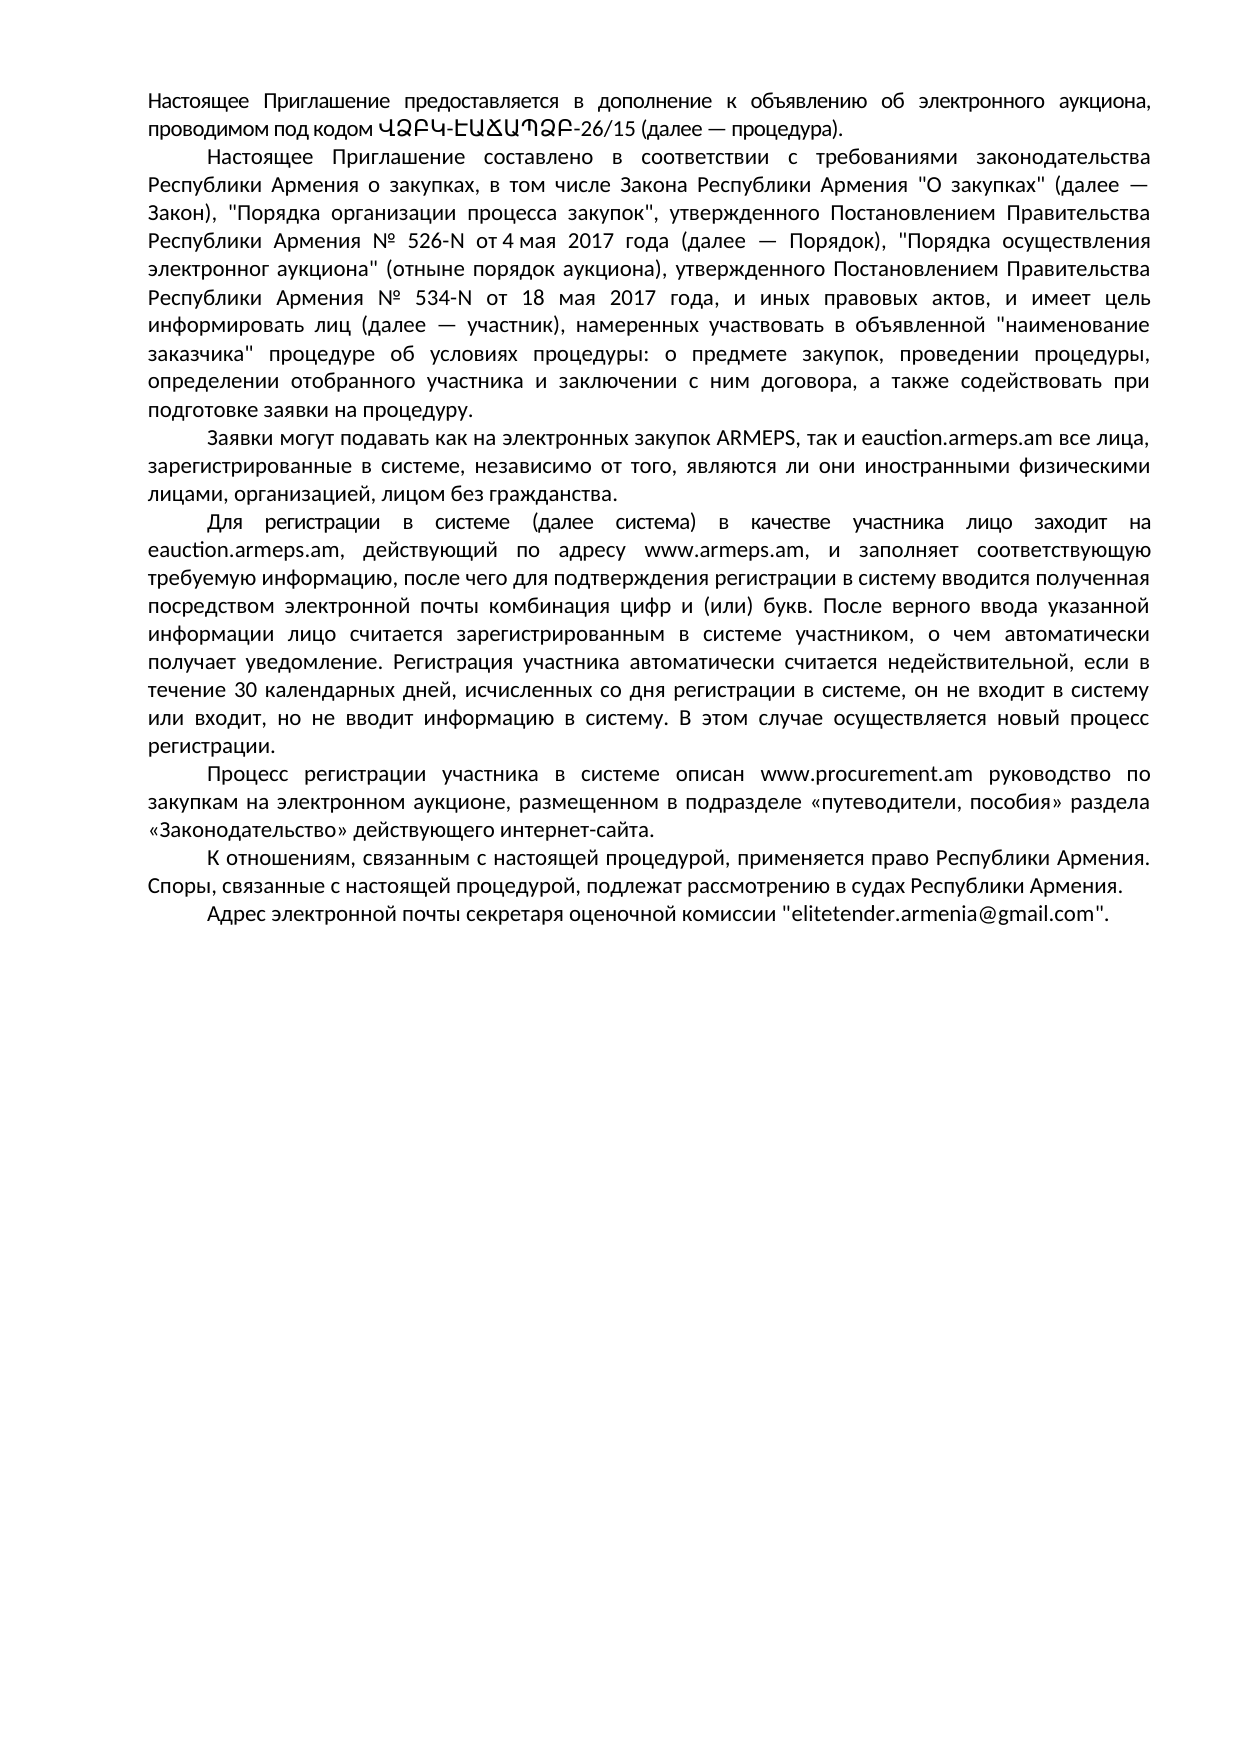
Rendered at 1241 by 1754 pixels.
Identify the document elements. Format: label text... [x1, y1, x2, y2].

text К отношениям, связанным с настоящей процедурой, применяется право Республики Армения. Споры, связанные с настоящей процедурой, подлежат рассмотрению в судах Республики Армения. [148, 843, 1152, 899]
text Процесс регистрации участника в системе описан www.procurement.am руководство по закупкам на электронном аукционе, размещенном в подразделе «путеводители, пособия» раздела «Законодательство» действующего интернет-сайта. [148, 759, 1152, 843]
text Настоящее Приглашение предоставляется в дополнение к объявлению об электронного аукциона, проводимом под кодом ՎՁԲԿ-ԷԱՃԱՊՁԲ-26/15 (далее — процедура). [148, 86, 1152, 142]
text Для регистрации в системе (далее система) в качестве участника лицо заходит на eauction.armeps.am, действующий по адресу www.armeps.am, и заполняет соответствующую требуемую информацию, после чего для подтверждения регистрации в систему вводится полученная посредством электронной почты комбинация цифр и (или) букв. После верного ввода указанной информации лицо считается зарегистрированным в системе участником, о чем автоматически получает уведомление. Регистрация участника автоматически считается недействительной, если в течение 30 календарных дней, исчисленных со дня регистрации в системе, он не входит в систему или входит, но не вводит информацию в систему. В этом случае осуществляется новый процесс регистрации. [148, 507, 1152, 759]
text Настоящее Приглашение составлено в соответствии с требованиями законодательства Республики Армения о закупках, в том числе Закона Республики Армения "О закупках" (далее — Закон), "Порядка организации процесса закупок", утвержденного Постановлением Правительства Республики Армения № 526-N от 4 мая 2017 года (далее — Порядок), "Порядка осуществления электронног аукциона" (отныне порядок аукциона), утвержденного Постановлением Правительства Республики Армения № 534-N от 18 мая 2017 года, и иных правовых актов, и имеет цель информировать лиц (далее — участник), намеренных участвовать в объявленной "наименование заказчика" процедуре об условиях процедуры: о предмете закупок, проведении процедуры, определении отобранного участника и заключении с ним договора, а также содействовать при подготовке заявки на процедуру. [148, 142, 1152, 423]
text Заявки могут подавать как на электронных закупок ARMEPS, так и eauction.armeps.am все лица, зарегистрированные в системе, независимо от того, являются ли они иностранными физическими лицами, организацией, лицом без гражданства. [148, 423, 1152, 507]
text Адрес электронной почты секретаря оценочной комиссии "elitetender.armenia@gmail.com". [148, 899, 1152, 927]
